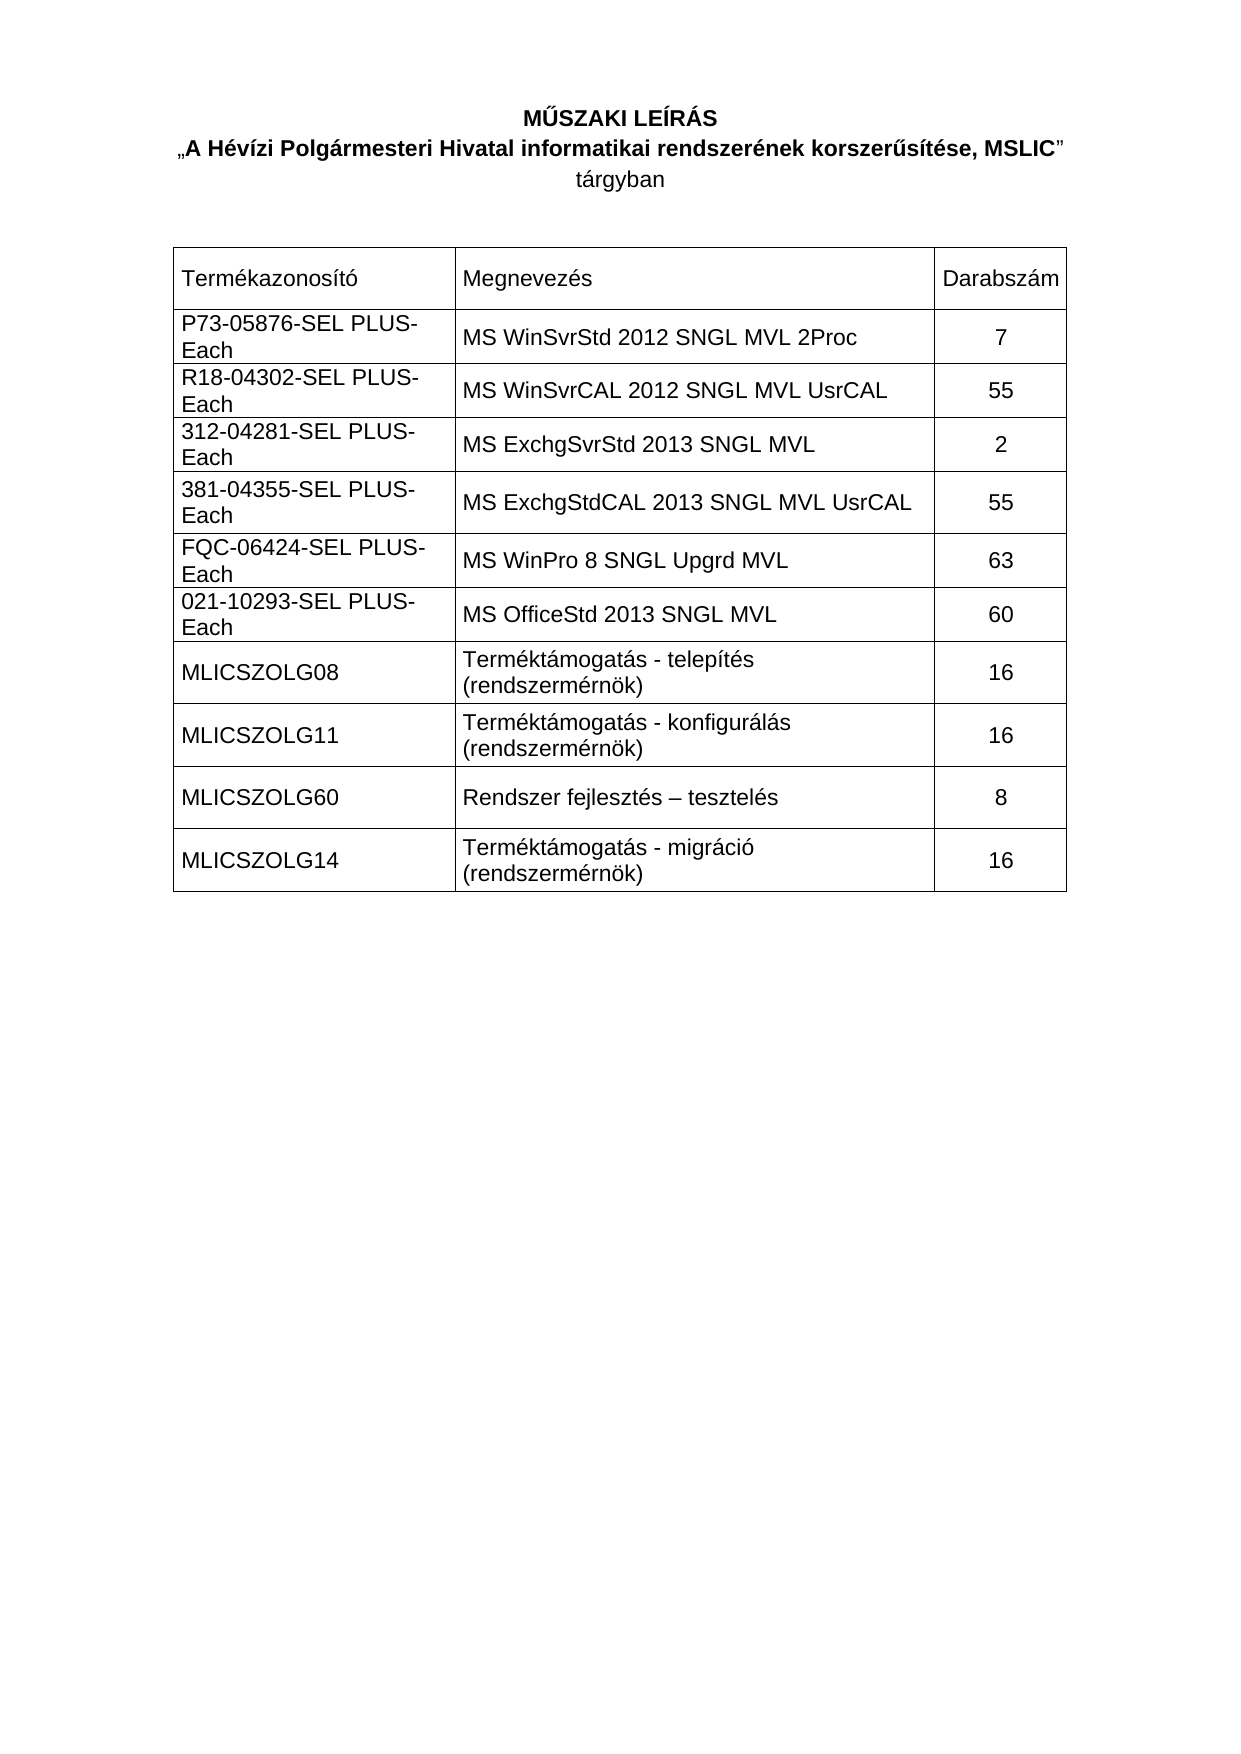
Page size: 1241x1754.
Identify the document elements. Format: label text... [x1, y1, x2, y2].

table_header Darabszám [935, 248, 1066, 309]
table_cell MS WinSvrStd 2012 SNGL MVL 2Proc [456, 310, 934, 363]
table_cell MS WinSvrCAL 2012 SNGL MVL UsrCAL [456, 364, 934, 417]
table_cell 16 [935, 829, 1066, 891]
table_cell 16 [935, 704, 1066, 766]
table_cell MS OfficeStd 2013 SNGL MVL [456, 588, 934, 641]
table_cell 021-10293-SEL PLUS-Each [174, 588, 455, 641]
table_cell 60 [935, 588, 1066, 641]
table_cell MLICSZOLG60 [174, 767, 455, 828]
table_cell Terméktámogatás - konfigurálás (rendszermérnök) [456, 704, 934, 766]
table_cell MS ExchgStdCAL 2013 SNGL MVL UsrCAL [456, 472, 934, 533]
text MŰSZAKI LEÍRÁS [133, 75, 1107, 132]
table_cell Terméktámogatás - telepítés (rendszermérnök) [456, 642, 934, 703]
table_cell 8 [935, 767, 1066, 828]
table_cell MS ExchgSvrStd 2013 SNGL MVL [456, 418, 934, 471]
table_cell Terméktámogatás - migráció (rendszermérnök) [456, 829, 934, 891]
text „A Hévízi Polgármesteri Hivatal informatikai rendszerének korszerűsítése, MSLIC” tárgyban [133, 135, 1107, 192]
table_cell FQC-06424-SEL PLUS-Each [174, 534, 455, 587]
table_cell 312-04281-SEL PLUS-Each [174, 418, 455, 471]
table_cell R18-04302-SEL PLUS-Each [174, 364, 455, 417]
table_cell 2 [935, 418, 1066, 471]
table_cell 7 [935, 310, 1066, 363]
table_cell 381-04355-SEL PLUS-Each [174, 472, 455, 533]
table_cell 16 [935, 642, 1066, 703]
table_cell 63 [935, 534, 1066, 587]
table_cell MLICSZOLG08 [174, 642, 455, 703]
table_cell MS WinPro 8 SNGL Upgrd MVL [456, 534, 934, 587]
table_cell MLICSZOLG14 [174, 829, 455, 891]
table_header Termékazonosító [174, 248, 455, 309]
table_cell P73-05876-SEL PLUS-Each [174, 310, 455, 363]
table_cell Rendszer fejlesztés – tesztelés [456, 767, 934, 828]
table_header Megnevezés [456, 248, 934, 309]
table_cell 55 [935, 364, 1066, 417]
table_cell 55 [935, 472, 1066, 533]
table_cell MLICSZOLG11 [174, 704, 455, 766]
